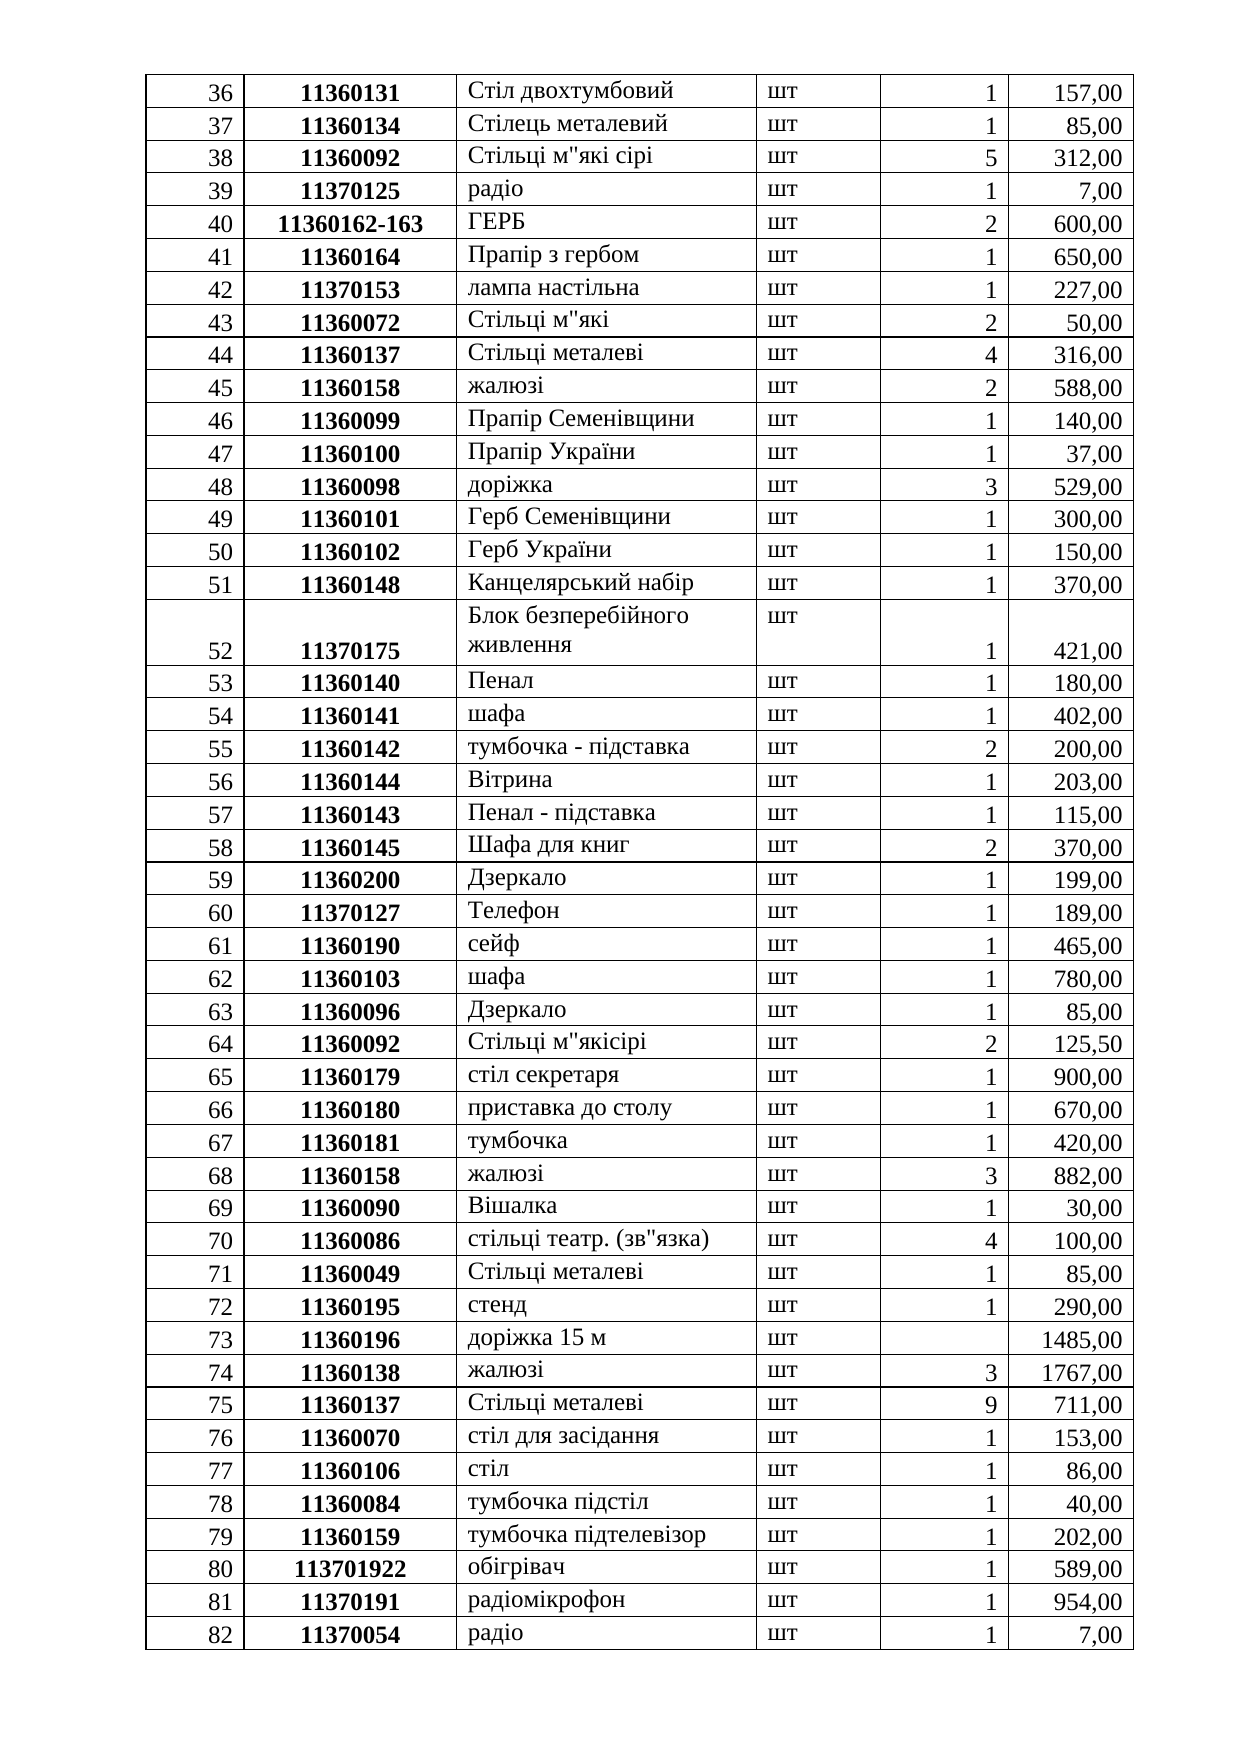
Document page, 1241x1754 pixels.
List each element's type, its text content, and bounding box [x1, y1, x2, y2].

table_cell 670,00 [1009, 1092, 1133, 1124]
table_cell 50 [147, 534, 243, 566]
table_cell 70 [147, 1223, 243, 1255]
table_cell шт [757, 698, 880, 730]
table_cell 1 [881, 173, 1008, 205]
table_cell 11360200 [245, 863, 456, 894]
table_cell стенд [457, 1289, 756, 1321]
table_cell 2 [881, 830, 1008, 861]
table_cell шт [757, 1256, 880, 1288]
table_cell 2 [881, 370, 1008, 402]
table_cell 37 [147, 108, 243, 139]
table_cell 2 [881, 731, 1008, 763]
table_cell 1 [881, 1059, 1008, 1091]
table_cell 113701922 [245, 1551, 456, 1583]
table_cell Стільці металеві [457, 1388, 756, 1419]
table_cell шт [757, 272, 880, 303]
table_cell Стіл двохтумбовий [457, 75, 756, 107]
table_cell 1 [881, 764, 1008, 796]
table_cell шт [757, 1388, 880, 1419]
table_cell 1 [881, 1191, 1008, 1222]
table_cell 11360131 [245, 75, 456, 107]
table_cell шт [757, 1584, 880, 1616]
table_cell 60 [147, 895, 243, 927]
table_cell шт [757, 1026, 880, 1058]
table_cell 588,00 [1009, 370, 1133, 402]
table_cell 55 [147, 731, 243, 763]
table_cell стіл для засідання [457, 1420, 756, 1452]
table_cell 40 [147, 206, 243, 238]
table_cell Дзеркало [457, 994, 756, 1025]
table_cell тумбочка [457, 1125, 756, 1157]
table_cell 1 [881, 994, 1008, 1025]
table_cell 300,00 [1009, 501, 1133, 533]
table_cell шт [757, 1322, 880, 1353]
table_cell 47 [147, 436, 243, 468]
table_cell шт [757, 1453, 880, 1485]
table_cell шт [757, 206, 880, 238]
table_cell 1 [881, 1519, 1008, 1550]
table_cell 43 [147, 305, 243, 336]
table_cell 1 [881, 1617, 1008, 1649]
table_cell 711,00 [1009, 1388, 1133, 1419]
table_cell 1 [881, 698, 1008, 730]
table_cell Блок безперебійного живлення [457, 600, 756, 664]
table_cell 402,00 [1009, 698, 1133, 730]
table_cell шт [757, 600, 880, 664]
table_cell Стільці м"які сірі [457, 141, 756, 172]
table_cell 4 [881, 1223, 1008, 1255]
table_cell 1 [881, 239, 1008, 271]
table_cell 650,00 [1009, 239, 1133, 271]
table_cell 59 [147, 863, 243, 894]
table_cell 36 [147, 75, 243, 107]
table_cell шт [757, 994, 880, 1025]
table_cell 56 [147, 764, 243, 796]
table_cell 11370054 [245, 1617, 456, 1649]
table_cell шт [757, 305, 880, 336]
table_cell Пенал [457, 666, 756, 697]
table_cell 1 [881, 108, 1008, 139]
table_cell Стільці металеві [457, 338, 756, 369]
table_cell шт [757, 1486, 880, 1518]
table_cell 66 [147, 1092, 243, 1124]
table_cell ГЕРБ [457, 206, 756, 238]
table_cell 11370125 [245, 173, 456, 205]
table_cell 9 [881, 1388, 1008, 1419]
table_cell 45 [147, 370, 243, 402]
table_cell шт [757, 1551, 880, 1583]
table_cell 64 [147, 1026, 243, 1058]
table_cell 11360134 [245, 108, 456, 139]
table_cell 11360140 [245, 666, 456, 697]
table_cell 11360158 [245, 370, 456, 402]
table_cell доріжка 15 м [457, 1322, 756, 1353]
table_cell 11360098 [245, 469, 456, 500]
table_cell 589,00 [1009, 1551, 1133, 1583]
table_cell 11360084 [245, 1486, 456, 1518]
table_cell 600,00 [1009, 206, 1133, 238]
table_cell 2 [881, 305, 1008, 336]
table_cell Вітрина [457, 764, 756, 796]
table_cell 1 [881, 1125, 1008, 1157]
table_cell 11360072 [245, 305, 456, 336]
table_cell жалюзі [457, 370, 756, 402]
table_cell Стільці металеві [457, 1256, 756, 1288]
table_cell 1 [881, 1584, 1008, 1616]
table_cell 7,00 [1009, 1617, 1133, 1649]
table_cell шт [757, 1355, 880, 1386]
table_cell 51 [147, 567, 243, 599]
table_cell 1 [881, 1256, 1008, 1288]
table_cell тумбочка підтелевізор [457, 1519, 756, 1550]
table_cell 79 [147, 1519, 243, 1550]
table_cell 53 [147, 666, 243, 697]
table_cell 1485,00 [1009, 1322, 1133, 1353]
table_cell 115,00 [1009, 797, 1133, 828]
table_cell 954,00 [1009, 1584, 1133, 1616]
table_cell шт [757, 1191, 880, 1222]
table_cell 900,00 [1009, 1059, 1133, 1091]
table_cell 85,00 [1009, 994, 1133, 1025]
table_cell 1 [881, 403, 1008, 435]
table_cell 71 [147, 1256, 243, 1288]
table_cell 11360148 [245, 567, 456, 599]
table_cell [881, 1322, 1008, 1353]
table_cell 63 [147, 994, 243, 1025]
table_cell 11360180 [245, 1092, 456, 1124]
table_cell 52 [147, 600, 243, 664]
table_cell шт [757, 239, 880, 271]
table_cell 40,00 [1009, 1486, 1133, 1518]
table_cell 189,00 [1009, 895, 1133, 927]
table_cell 85,00 [1009, 1256, 1133, 1288]
table_cell 420,00 [1009, 1125, 1133, 1157]
table_cell 80 [147, 1551, 243, 1583]
table_cell Стільці м"які [457, 305, 756, 336]
table_cell 68 [147, 1158, 243, 1189]
table_cell 74 [147, 1355, 243, 1386]
table_cell 11360106 [245, 1453, 456, 1485]
table_cell сейф [457, 928, 756, 960]
table_cell приставка до столу [457, 1092, 756, 1124]
table_cell 38 [147, 141, 243, 172]
table_cell 1 [881, 534, 1008, 566]
table_cell 1 [881, 666, 1008, 697]
table_cell шт [757, 1059, 880, 1091]
table_cell 11360101 [245, 501, 456, 533]
table_cell 49 [147, 501, 243, 533]
table_cell обігрівач [457, 1551, 756, 1583]
table_cell Шафа для книг [457, 830, 756, 861]
table_cell шт [757, 469, 880, 500]
table_cell 140,00 [1009, 403, 1133, 435]
table_cell 11360196 [245, 1322, 456, 1353]
table_cell 67 [147, 1125, 243, 1157]
table_cell шт [757, 1617, 880, 1649]
table_cell 5 [881, 141, 1008, 172]
table_cell 73 [147, 1322, 243, 1353]
table_cell 11360137 [245, 1388, 456, 1419]
table_cell шт [757, 534, 880, 566]
table_cell 2 [881, 206, 1008, 238]
table_cell 199,00 [1009, 863, 1133, 894]
table_cell шт [757, 764, 880, 796]
table_cell 11360162-163 [245, 206, 456, 238]
table_cell 11360092 [245, 141, 456, 172]
table_cell стільці театр. (зв"язка) [457, 1223, 756, 1255]
table_cell 1 [881, 797, 1008, 828]
table_cell 370,00 [1009, 567, 1133, 599]
table_cell 11360137 [245, 338, 456, 369]
table_cell 11360092 [245, 1026, 456, 1058]
table_cell шт [757, 1092, 880, 1124]
table_cell 3 [881, 469, 1008, 500]
table_cell шт [757, 403, 880, 435]
table_cell 465,00 [1009, 928, 1133, 960]
table_cell шафа [457, 961, 756, 993]
table_cell 1 [881, 895, 1008, 927]
table_cell 11360158 [245, 1158, 456, 1189]
table_cell Канцелярський набір [457, 567, 756, 599]
table_cell 77 [147, 1453, 243, 1485]
table_cell шт [757, 501, 880, 533]
table_cell 86,00 [1009, 1453, 1133, 1485]
table_cell шт [757, 666, 880, 697]
table_cell радіомікрофон [457, 1584, 756, 1616]
table_cell шт [757, 108, 880, 139]
table_cell шт [757, 961, 880, 993]
table_cell 30,00 [1009, 1191, 1133, 1222]
table_cell 312,00 [1009, 141, 1133, 172]
table_cell 200,00 [1009, 731, 1133, 763]
table_cell 11370191 [245, 1584, 456, 1616]
table_cell 1767,00 [1009, 1355, 1133, 1386]
table_cell шт [757, 731, 880, 763]
table_cell 81 [147, 1584, 243, 1616]
table_cell 39 [147, 173, 243, 205]
table_cell Прапір України [457, 436, 756, 468]
table_cell шт [757, 370, 880, 402]
table_cell 227,00 [1009, 272, 1133, 303]
table_cell 370,00 [1009, 830, 1133, 861]
table_cell стіл секретаря [457, 1059, 756, 1091]
table_cell 180,00 [1009, 666, 1133, 697]
table_cell Дзеркало [457, 863, 756, 894]
table_cell 1 [881, 1420, 1008, 1452]
table_cell 54 [147, 698, 243, 730]
table_cell 1 [881, 1486, 1008, 1518]
table_cell 11370127 [245, 895, 456, 927]
table_cell 11360070 [245, 1420, 456, 1452]
table_cell 85,00 [1009, 108, 1133, 139]
table_cell тумбочка підстіл [457, 1486, 756, 1518]
table_cell шт [757, 1289, 880, 1321]
table_cell Стільці м"якісірі [457, 1026, 756, 1058]
table_cell 11360143 [245, 797, 456, 828]
table_cell 1 [881, 567, 1008, 599]
table_cell жалюзі [457, 1158, 756, 1189]
table_cell шт [757, 797, 880, 828]
table_cell 1 [881, 272, 1008, 303]
table_cell шт [757, 567, 880, 599]
table_cell 1 [881, 1551, 1008, 1583]
table_cell 1 [881, 1289, 1008, 1321]
table_cell стіл [457, 1453, 756, 1485]
table_cell жалюзі [457, 1355, 756, 1386]
table_cell 290,00 [1009, 1289, 1133, 1321]
table_cell 4 [881, 338, 1008, 369]
table_cell 48 [147, 469, 243, 500]
table_cell шт [757, 75, 880, 107]
table_cell 62 [147, 961, 243, 993]
table_cell 61 [147, 928, 243, 960]
table_cell 150,00 [1009, 534, 1133, 566]
table_cell 1 [881, 863, 1008, 894]
table_cell Прапір Семенівщини [457, 403, 756, 435]
table_cell 11360164 [245, 239, 456, 271]
table_cell 1 [881, 961, 1008, 993]
table_cell 1 [881, 1453, 1008, 1485]
table_cell 11360142 [245, 731, 456, 763]
table_cell 11360099 [245, 403, 456, 435]
table_cell 882,00 [1009, 1158, 1133, 1189]
table_cell 50,00 [1009, 305, 1133, 336]
table_cell 1 [881, 600, 1008, 664]
table_cell 421,00 [1009, 600, 1133, 664]
table_cell 11360159 [245, 1519, 456, 1550]
table_cell лампа настільна [457, 272, 756, 303]
table_cell радіо [457, 173, 756, 205]
table_cell 153,00 [1009, 1420, 1133, 1452]
table_cell 3 [881, 1158, 1008, 1189]
table_cell 42 [147, 272, 243, 303]
table_cell 46 [147, 403, 243, 435]
table_cell Герб України [457, 534, 756, 566]
table_cell 11360090 [245, 1191, 456, 1222]
table_cell Стілець металевий [457, 108, 756, 139]
table_cell 11360086 [245, 1223, 456, 1255]
table_cell 11370153 [245, 272, 456, 303]
table_cell доріжка [457, 469, 756, 500]
table_cell 1 [881, 1092, 1008, 1124]
table_cell 529,00 [1009, 469, 1133, 500]
table_cell Вішалка [457, 1191, 756, 1222]
table_cell 11360100 [245, 436, 456, 468]
table_cell 3 [881, 1355, 1008, 1386]
table_cell шт [757, 1519, 880, 1550]
table_cell 2 [881, 1026, 1008, 1058]
table_cell шт [757, 1125, 880, 1157]
table_cell 41 [147, 239, 243, 271]
table_cell шафа [457, 698, 756, 730]
table_cell Прапір з гербом [457, 239, 756, 271]
table_cell 1 [881, 501, 1008, 533]
table_cell 11360145 [245, 830, 456, 861]
table_cell 125,50 [1009, 1026, 1133, 1058]
table_cell 58 [147, 830, 243, 861]
table_cell Герб Семенівщини [457, 501, 756, 533]
table_cell 1 [881, 928, 1008, 960]
table_cell шт [757, 436, 880, 468]
table_cell 202,00 [1009, 1519, 1133, 1550]
table_cell шт [757, 895, 880, 927]
table_cell 11360141 [245, 698, 456, 730]
table_cell 1 [881, 75, 1008, 107]
table_cell 57 [147, 797, 243, 828]
table_cell 11370175 [245, 600, 456, 664]
table_cell 11360195 [245, 1289, 456, 1321]
table_cell 11360102 [245, 534, 456, 566]
table_cell 157,00 [1009, 75, 1133, 107]
table_cell 75 [147, 1388, 243, 1419]
table_cell 316,00 [1009, 338, 1133, 369]
table_cell 203,00 [1009, 764, 1133, 796]
table_cell шт [757, 830, 880, 861]
table_cell шт [757, 141, 880, 172]
table_cell шт [757, 863, 880, 894]
table_cell шт [757, 1158, 880, 1189]
table_cell тумбочка - підставка [457, 731, 756, 763]
table_cell шт [757, 173, 880, 205]
table_cell шт [757, 928, 880, 960]
table_cell 780,00 [1009, 961, 1133, 993]
table_cell шт [757, 1420, 880, 1452]
table_cell шт [757, 338, 880, 369]
table_cell радіо [457, 1617, 756, 1649]
table_cell 11360049 [245, 1256, 456, 1288]
table_cell 100,00 [1009, 1223, 1133, 1255]
table_cell 37,00 [1009, 436, 1133, 468]
table_cell 11360138 [245, 1355, 456, 1386]
table_cell 11360179 [245, 1059, 456, 1091]
table_cell Телефон [457, 895, 756, 927]
table_cell 76 [147, 1420, 243, 1452]
table_cell 1 [881, 436, 1008, 468]
table_cell 72 [147, 1289, 243, 1321]
table_cell 11360144 [245, 764, 456, 796]
table_cell 82 [147, 1617, 243, 1649]
table_cell 11360103 [245, 961, 456, 993]
table_cell 65 [147, 1059, 243, 1091]
table_cell 78 [147, 1486, 243, 1518]
table_cell 44 [147, 338, 243, 369]
table_cell 11360190 [245, 928, 456, 960]
table_cell Пенал - підставка [457, 797, 756, 828]
table_cell 11360181 [245, 1125, 456, 1157]
table_cell 7,00 [1009, 173, 1133, 205]
table_cell шт [757, 1223, 880, 1255]
table_cell 69 [147, 1191, 243, 1222]
table_cell 11360096 [245, 994, 456, 1025]
